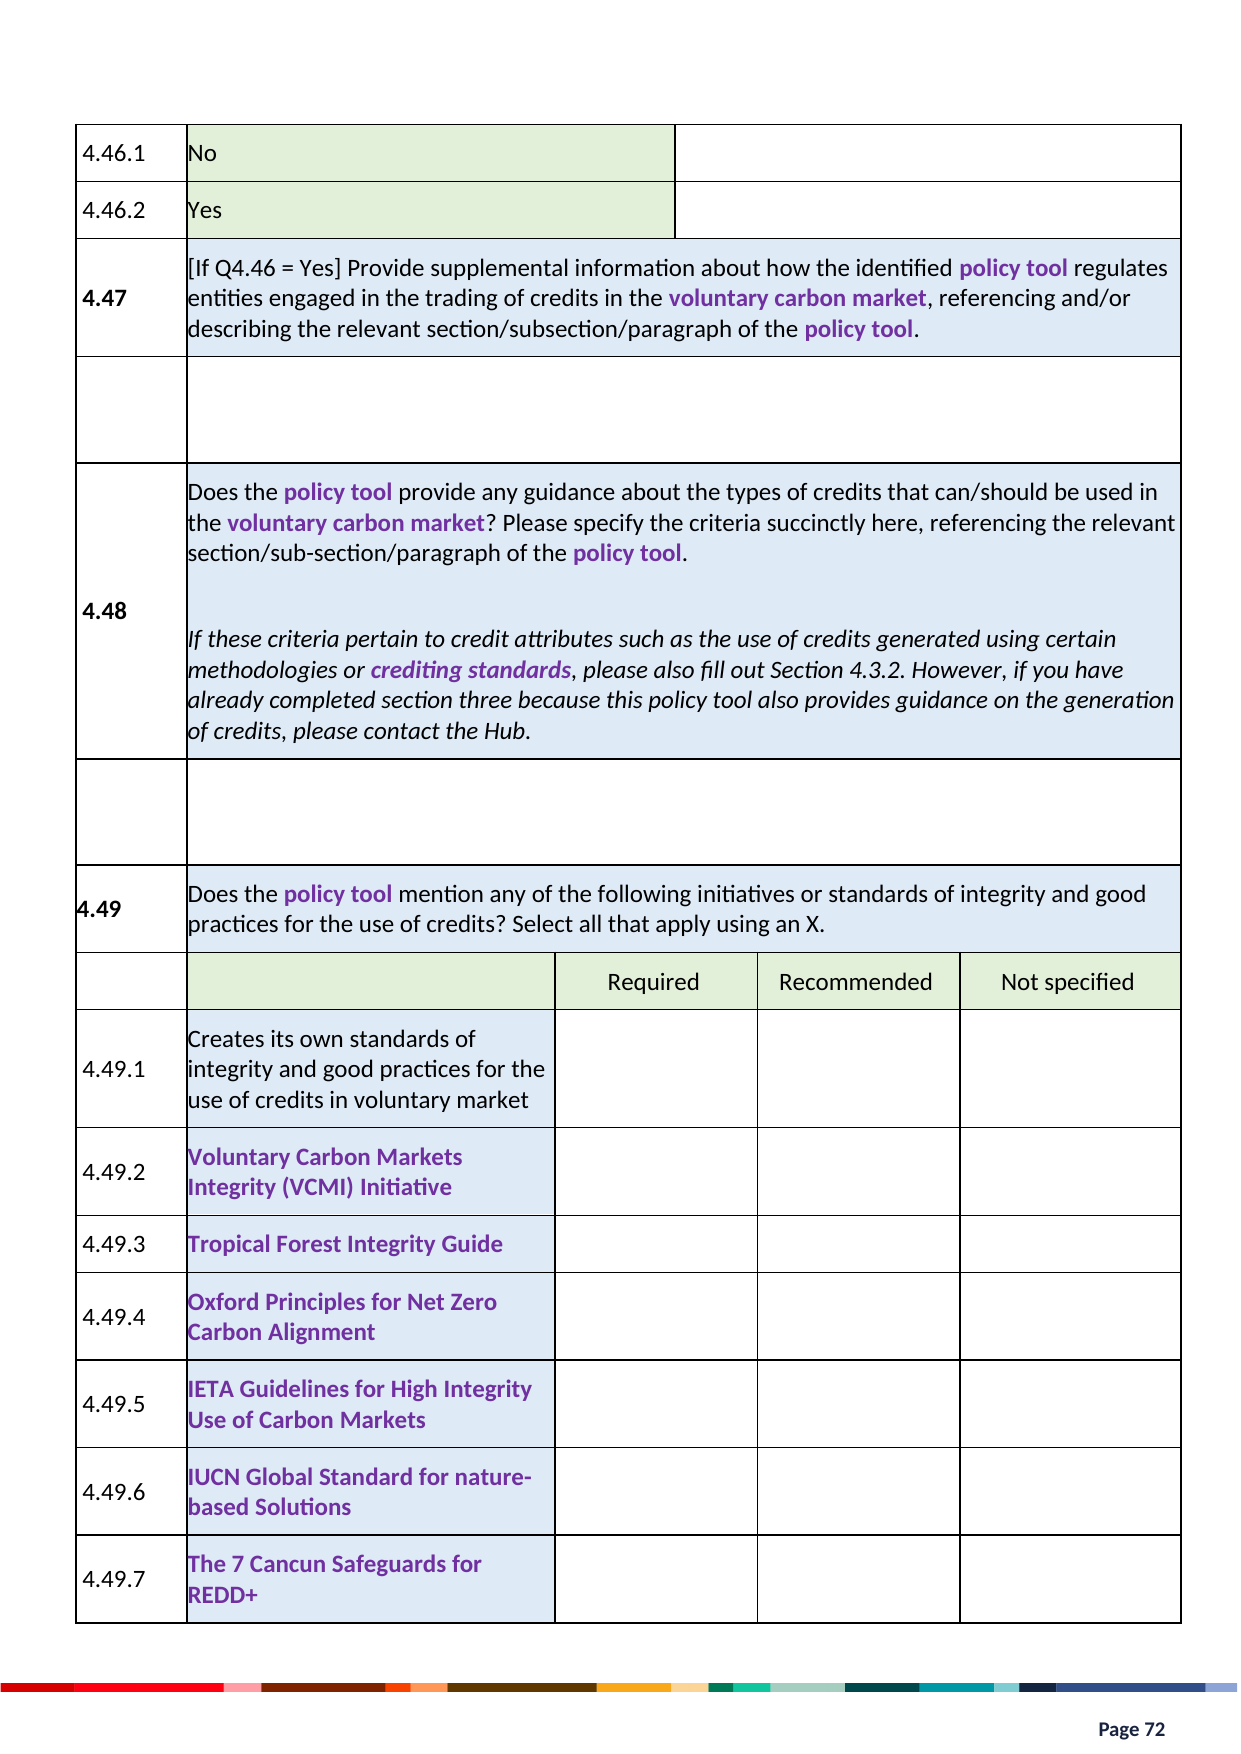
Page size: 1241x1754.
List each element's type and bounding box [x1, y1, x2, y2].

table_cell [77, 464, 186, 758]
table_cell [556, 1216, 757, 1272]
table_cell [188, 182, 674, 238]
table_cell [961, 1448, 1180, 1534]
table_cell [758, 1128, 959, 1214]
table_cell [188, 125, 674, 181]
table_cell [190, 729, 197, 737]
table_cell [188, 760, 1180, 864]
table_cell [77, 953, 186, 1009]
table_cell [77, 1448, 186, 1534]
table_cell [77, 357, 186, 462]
picture [0, 1683, 1236, 1692]
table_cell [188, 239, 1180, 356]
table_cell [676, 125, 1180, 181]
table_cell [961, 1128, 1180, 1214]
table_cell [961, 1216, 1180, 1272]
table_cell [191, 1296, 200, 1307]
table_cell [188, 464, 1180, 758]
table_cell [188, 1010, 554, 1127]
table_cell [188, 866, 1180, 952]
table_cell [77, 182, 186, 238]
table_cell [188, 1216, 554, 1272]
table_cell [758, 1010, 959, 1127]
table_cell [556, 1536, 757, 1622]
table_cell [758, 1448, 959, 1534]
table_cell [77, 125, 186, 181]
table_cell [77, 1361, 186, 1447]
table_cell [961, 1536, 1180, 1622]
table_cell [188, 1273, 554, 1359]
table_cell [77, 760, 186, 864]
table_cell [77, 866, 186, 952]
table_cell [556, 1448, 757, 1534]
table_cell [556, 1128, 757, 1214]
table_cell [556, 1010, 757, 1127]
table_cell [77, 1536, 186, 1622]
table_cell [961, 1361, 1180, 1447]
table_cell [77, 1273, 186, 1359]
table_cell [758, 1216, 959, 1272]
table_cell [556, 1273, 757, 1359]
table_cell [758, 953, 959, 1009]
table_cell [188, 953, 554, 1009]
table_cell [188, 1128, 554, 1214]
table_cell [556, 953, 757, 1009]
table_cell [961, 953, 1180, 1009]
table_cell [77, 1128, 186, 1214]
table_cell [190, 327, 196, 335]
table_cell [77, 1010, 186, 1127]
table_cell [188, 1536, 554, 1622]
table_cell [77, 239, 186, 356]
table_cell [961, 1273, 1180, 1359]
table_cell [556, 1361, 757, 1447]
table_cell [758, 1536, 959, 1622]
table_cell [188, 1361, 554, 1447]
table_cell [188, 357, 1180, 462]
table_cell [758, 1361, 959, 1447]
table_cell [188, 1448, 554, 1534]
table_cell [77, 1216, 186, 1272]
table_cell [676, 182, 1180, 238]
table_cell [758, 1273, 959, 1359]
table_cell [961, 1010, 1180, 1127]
